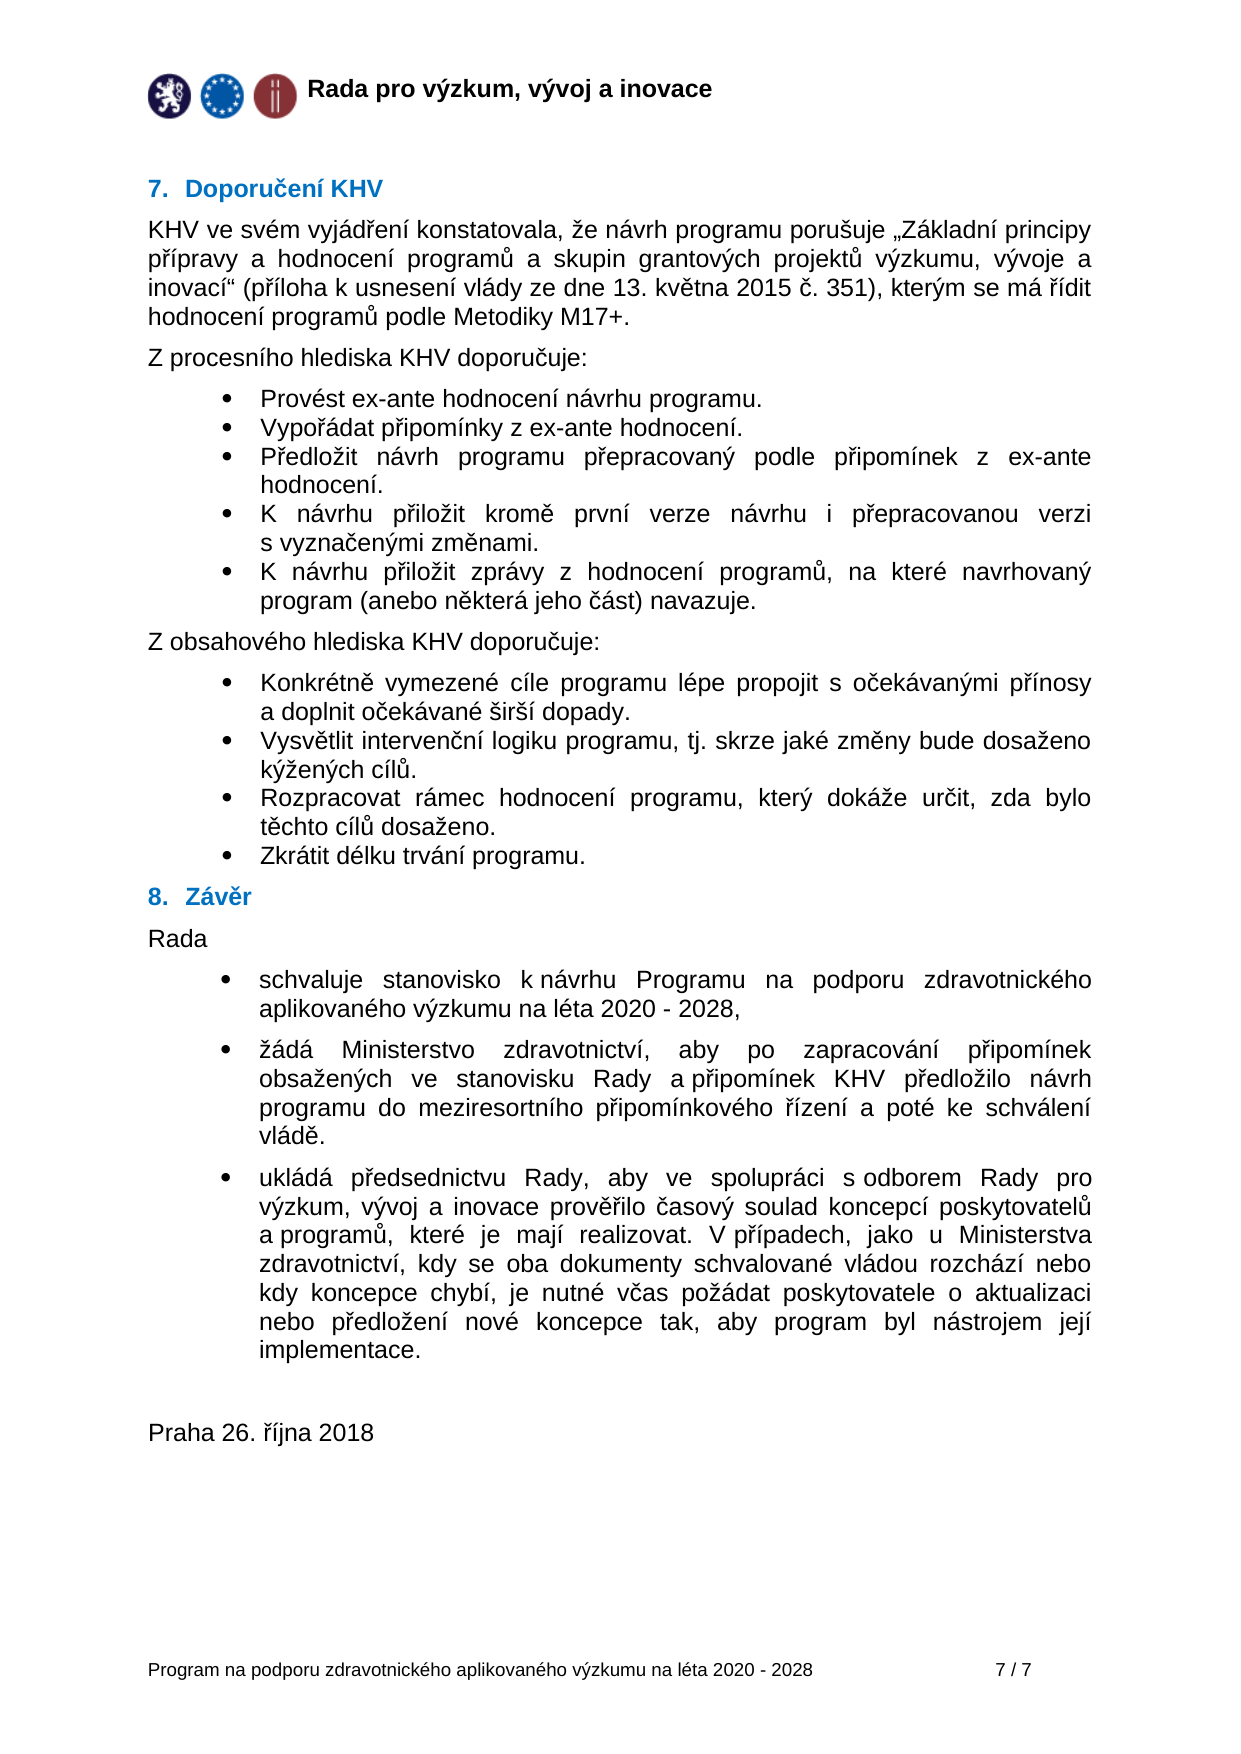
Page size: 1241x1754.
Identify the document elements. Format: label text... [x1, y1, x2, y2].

list Závěr [148, 882, 1093, 911]
list Rozpracovat rámec hodnocení programu, který dokáže určit, zda bylo těchto cílů dosaženo. [223, 783, 1093, 841]
list Provést ex-ante hodnocení návrhu programu. [223, 384, 1093, 413]
text Rada [148, 924, 1093, 952]
list Vysvětlit intervenční logiku programu, tj. skrze jaké změny bude dosaženo kýžených cílů. [223, 726, 1093, 783]
list Doporučení KHV [148, 174, 1093, 203]
picture [147, 73, 298, 120]
text Praha 26. října 2018 [148, 1418, 1093, 1446]
list Konkrétně vymezené cíle programu lépe propojit s očekávanými přínosy a doplnit očekávané širší dopady. [223, 668, 1093, 726]
list Předložit návrh programu přepracovaný podle připomínek z ex-ante hodnocení. [223, 442, 1093, 499]
list schvaluje stanovisko k návrhu Programu na podporu zdravotnického aplikovaného výzkumu na léta 2020 - 2028, [221, 965, 1093, 1022]
text Z procesního hlediska KHV doporučuje: [148, 343, 1093, 371]
list K návrhu přiložit zprávy z hodnocení programů, na které navrhovaný program (anebo některá jeho část) navazuje. [223, 557, 1093, 614]
text Z obsahového hlediska KHV doporučuje: [148, 627, 1093, 656]
list Zkrátit délku trvání programu. [223, 841, 1093, 870]
text KHV ve svém vyjádření konstatovala, že návrh programu porušuje „Základní principy přípravy a hodnocení programů a skupin grantových projektů výzkumu, vývoje a inovací“ (příloha k usnesení vlády ze dne 13. května 2015 č. 351), kterým se má řídit hodnocení programů podle Metodiky M17+. [148, 215, 1093, 330]
list Vypořádat připomínky z ex-ante hodnocení. [223, 413, 1093, 442]
list žádá Ministerstvo zdravotnictví, aby po zapracování připomínek obsažených ve stanovisku Rady a připomínek KHV předložilo návrh programu do meziresortního připomínkového řízení a poté ke schválení vládě. [221, 1035, 1093, 1150]
list ukládá předsednictvu Rady, aby ve spolupráci s odborem Rady pro výzkum, vývoj a inovace prověřilo časový soulad koncepcí poskytovatelů a programů, které je mají realizovat. V případech, jako u Ministerstva zdravotnictví, kdy se oba dokumenty schvalované vládou rozchází nebo kdy koncepce chybí, je nutné včas požádat poskytovatele o aktualizaci nebo předložení nové koncepce tak, aby program byl nástrojem její implementace. [221, 1163, 1093, 1364]
list K návrhu přiložit kromě první verze návrhu i přepracovanou verzi s vyznačenými změnami. [223, 499, 1093, 557]
